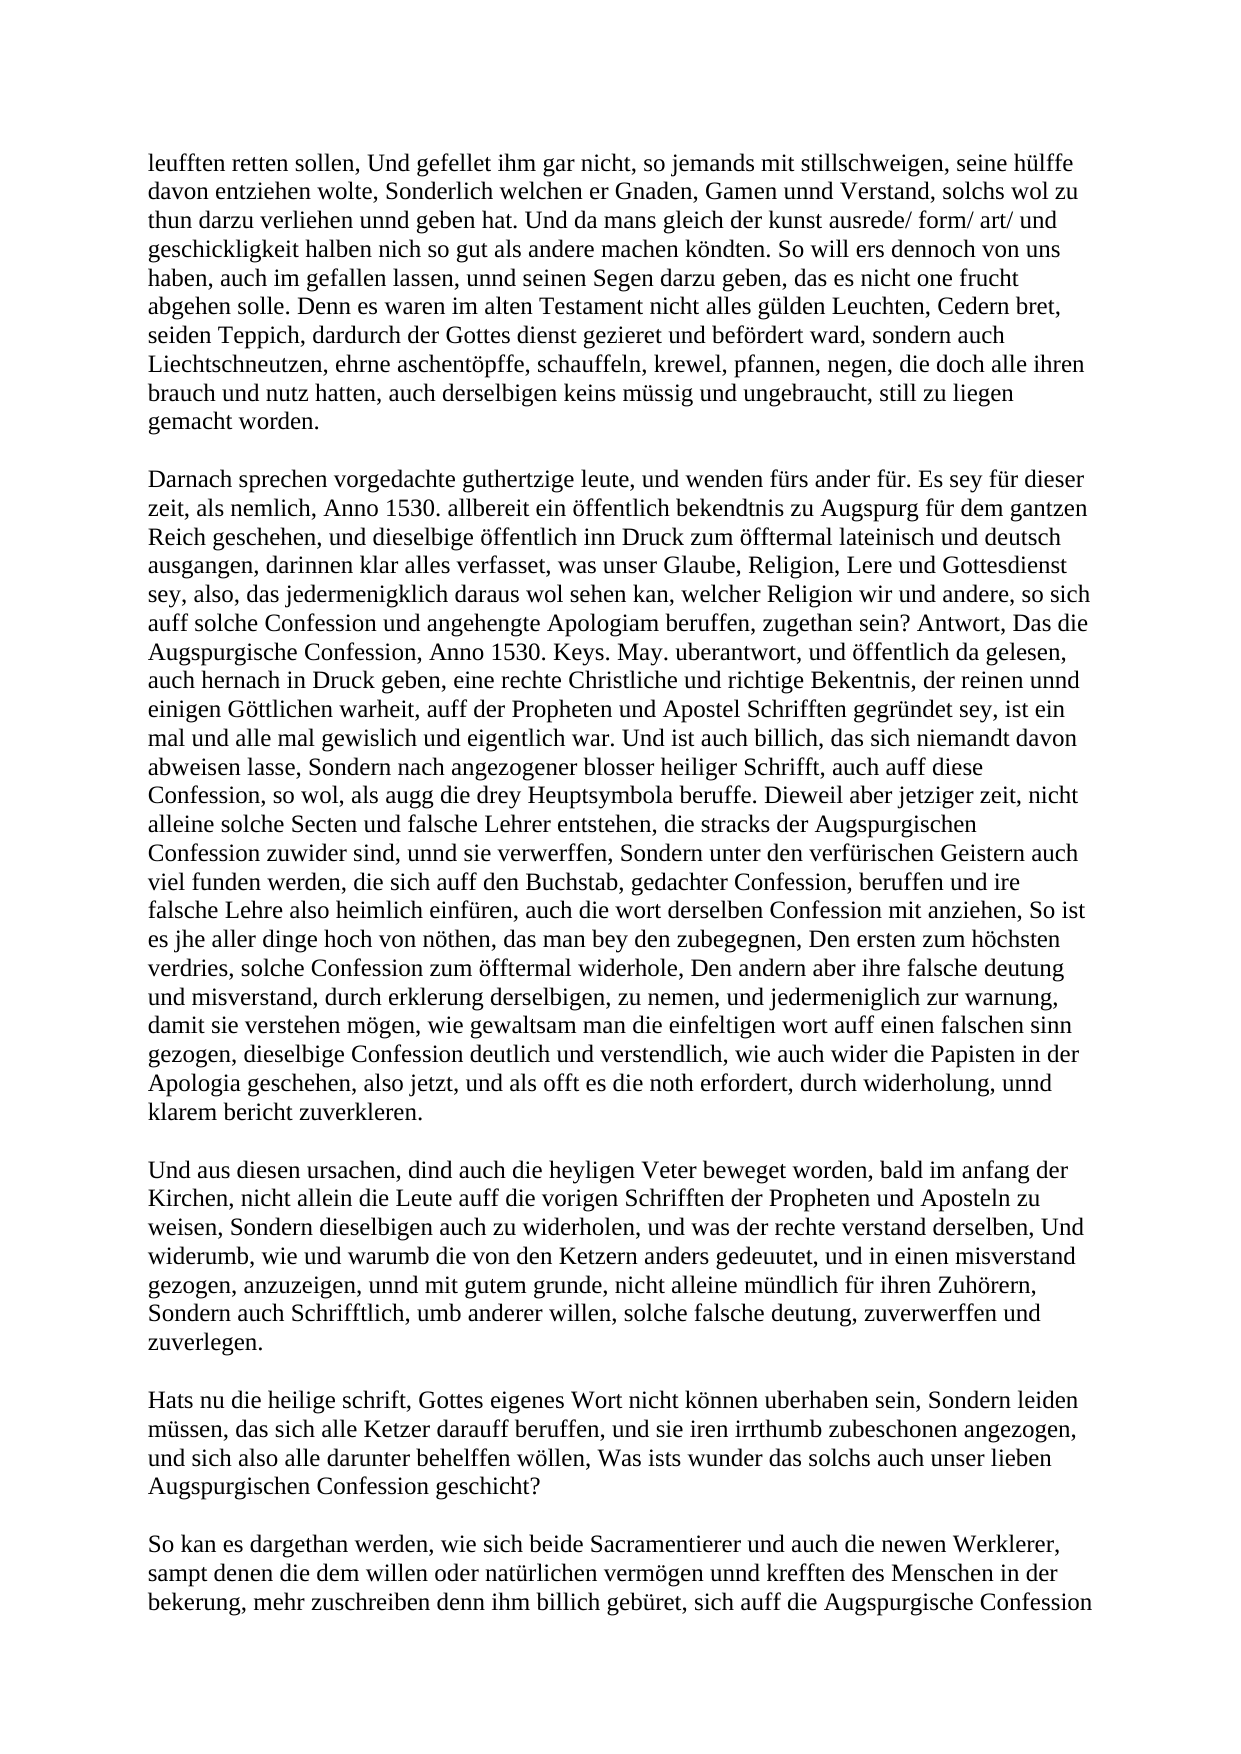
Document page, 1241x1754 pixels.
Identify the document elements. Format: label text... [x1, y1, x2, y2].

text Hats nu die heilige schrift, Gottes eigenes Wort nicht können uberhaben sein, Sondern leiden müssen, das sich alle Ketzer darauff beruffen, und sie iren irrthumb zubeschonen angezogen, und sich also alle darunter behelffen wöllen, Was ists wunder das solchs auch unser lieben Augspurgischen Confession geschicht? [148, 1385, 1093, 1500]
text Darnach sprechen vorgedachte guthertzige leute, und wenden fürs ander für. Es sey für dieser zeit, als nemlich, Anno 1530. allbereit ein öffentlich bekendtnis zu Augspurg für dem gantzen Reich geschehen, und dieselbige öffentlich inn Druck zum öfftermal lateinisch und deutsch ausgangen, darinnen klar alles verfasset, was unser Glaube, Religion, Lere und Gottesdienst sey, also, das jedermenigklich daraus wol sehen kan, welcher Religion wir und andere, so sich auff solche Confession und angehengte Apologiam beruffen, zugethan sein? Antwort, Das die Augspurgische Confession, Anno 1530. Keys. May. uberantwort, und öffentlich da gelesen, auch hernach in Druck geben, eine rechte Christliche und richtige Bekentnis, der reinen unnd einigen Göttlichen warheit, auff der Propheten und Apostel Schrifften gegründet sey, ist ein mal und alle mal gewislich und eigentlich war. Und ist auch billich, das sich niemandt davon abweisen lasse, Sondern nach angezogener blosser heiliger Schrifft, auch auff diese Confession, so wol, als augg die drey Heuptsymbola beruffe. Dieweil aber jetziger zeit, nicht alleine solche Secten und falsche Lehrer entstehen, die stracks der Augspurgischen Confession zuwider sind, unnd sie verwerffen, Sondern unter den verfürischen Geistern auch viel funden werden, die sich auff den Buchstab, gedachter Confession, beruffen und ire falsche Lehre also heimlich einfüren, auch die wort derselben Confession mit anziehen, So ist es jhe aller dinge hoch von nöthen, das man bey den zubegegnen, Den ersten zum höchsten verdries, solche Confession zum öfftermal widerhole, Den andern aber ihre falsche deutung und misverstand, durch erklerung derselbigen, zu nemen, und jedermeniglich zur warnung, damit sie verstehen mögen, wie gewaltsam man die einfeltigen wort auff einen falschen sinn gezogen, dieselbige Confession deutlich und verstendlich, wie auch wider die Papisten in der Apologia geschehen, also jetzt, und als offt es die noth erfordert, durch widerholung, unnd klarem bericht zuverkleren. [148, 464, 1093, 1126]
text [148, 148, 1093, 435]
text Und aus diesen ursachen, dind auch die heyligen Veter beweget worden, bald im anfang der Kirchen, nicht allein die Leute auff die vorigen Schrifften der Propheten und Aposteln zu weisen, Sondern dieselbigen auch zu widerholen, und was der rechte verstand derselben, Und widerumb, wie und warumb die von den Ketzern anders gedeuutet, und in einen misverstand gezogen, anzuzeigen, unnd mit gutem grunde, nicht alleine mündlich für ihren Zuhörern, Sondern auch Schrifftlich, umb anderer willen, solche falsche deutung, zuverwerffen und zuverlegen. [148, 1155, 1093, 1356]
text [148, 1529, 1093, 1616]
